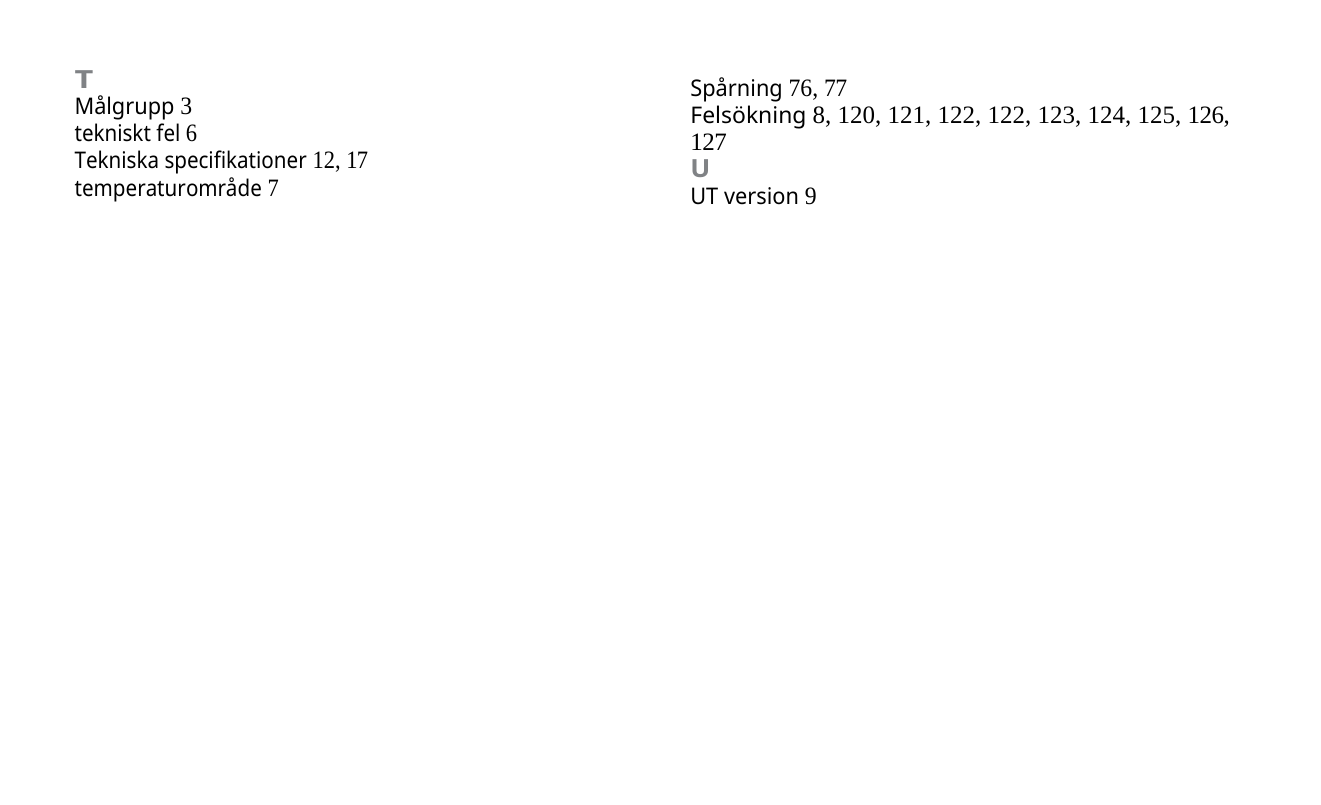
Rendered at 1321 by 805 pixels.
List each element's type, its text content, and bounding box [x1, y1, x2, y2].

text Tekniska specifikationer 12, 17 [74, 147, 373, 174]
text T [74, 66, 373, 94]
text Felsökning 8, 120, 121, 122, 122, 123, 124, 125, 126, [690, 102, 1258, 129]
text Spårning 76, 77 [690, 74, 1258, 102]
text tekniskt fel 6 [74, 119, 373, 147]
text 127 [690, 129, 1258, 156]
text temperaturområde 7 [74, 174, 373, 202]
text U [690, 156, 1258, 183]
text Målgrupp 3 [74, 94, 373, 119]
text UT version 9 [690, 183, 1258, 209]
